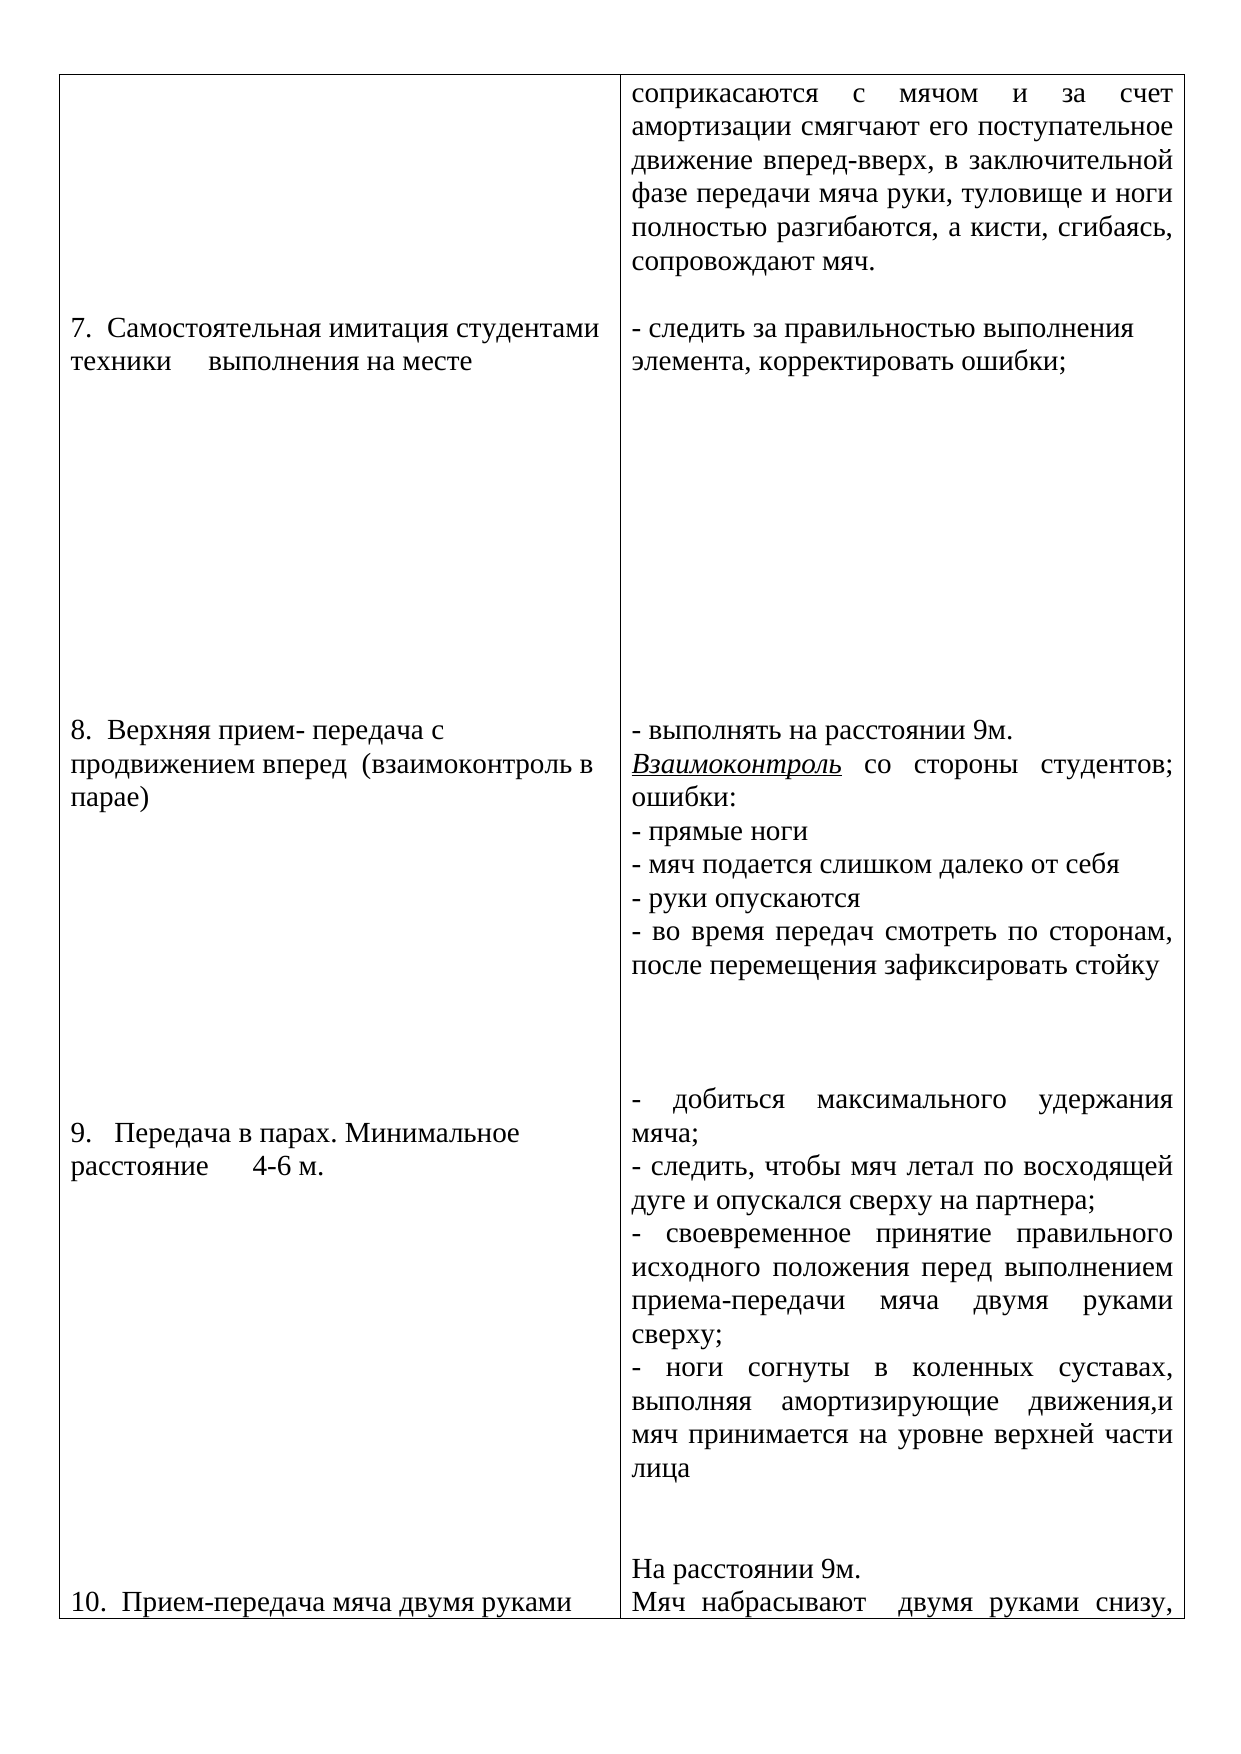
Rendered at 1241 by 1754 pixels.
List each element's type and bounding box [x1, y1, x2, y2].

table_cell [60, 75, 620, 1618]
table_cell [621, 75, 1184, 1618]
